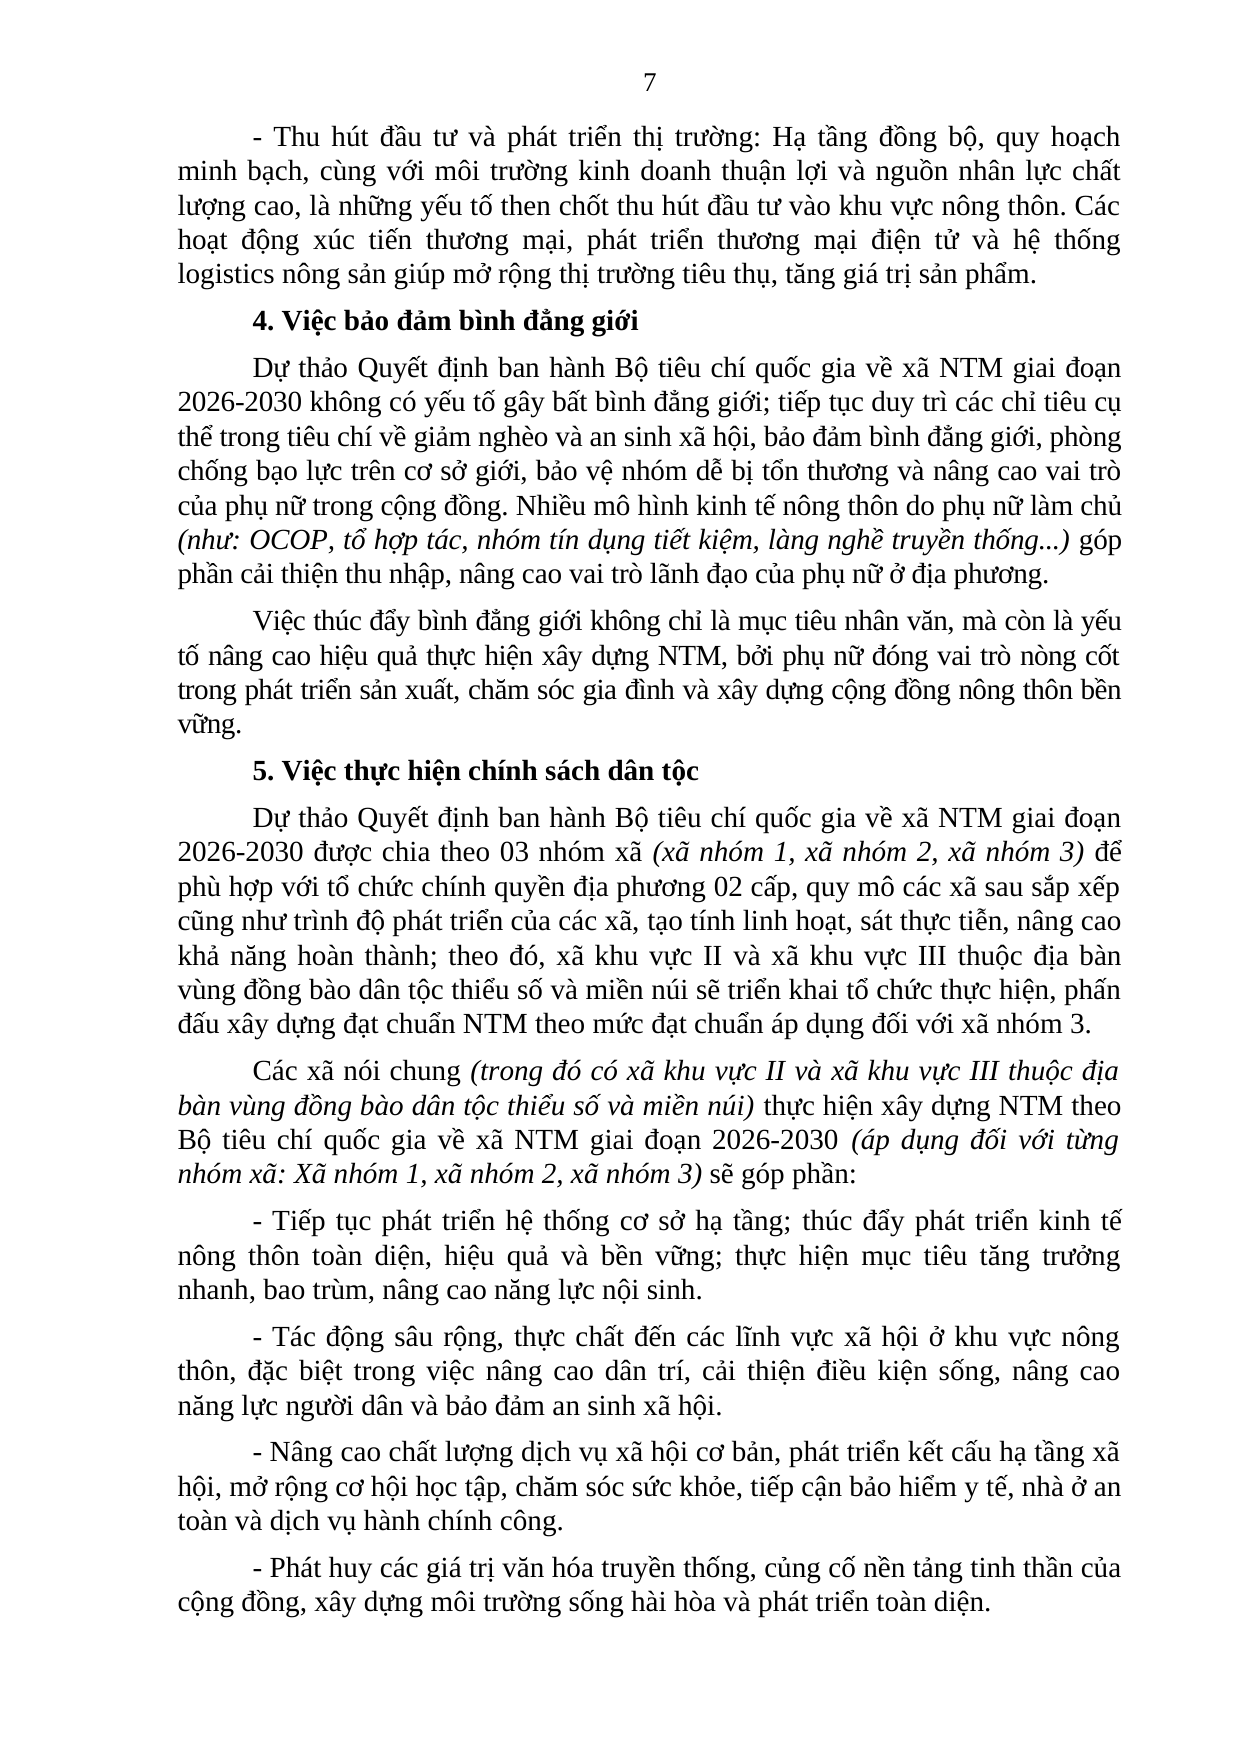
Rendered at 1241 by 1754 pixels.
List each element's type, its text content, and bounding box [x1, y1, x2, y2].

text Các xã nói chung (trong đó có xã khu vực II và xã khu vực III thuộc địa bàn vùng đồng bào dân tộc thiểu số và miền núi) thực hiện xây dựng NTM theo Bộ tiêu chí quốc gia về xã NTM giai đoạn 2026-2030 (áp dụng đối với từng nhóm xã: Xã nhóm 1, xã nhóm 2, xã nhóm 3) sẽ góp phần: [177, 1052, 1122, 1190]
text - Nâng cao chất lượng dịch vụ xã hội cơ bản, phát triển kết cấu hạ tầng xã hội, mở rộng cơ hội học tập, chăm sóc sức khỏe, tiếp cận bảo hiểm y tế, nhà ở an toàn và dịch vụ hành chính công. [177, 1434, 1122, 1537]
text 4. Việc bảo đảm bình đẳng giới [177, 302, 1122, 337]
text 5. Việc thực hiện chính sách dân tộc [177, 752, 1122, 787]
text Việc thúc đẩy bình đẳng giới không chỉ là mục tiêu nhân văn, mà còn là yếu tố nâng cao hiệu quả thực hiện xây dựng NTM, bởi phụ nữ đóng vai trò nòng cốt trong phát triển sản xuất, chăm sóc gia đình và xây dựng cộng đồng nông thôn bền vững. [177, 602, 1122, 740]
text - Tiếp tục phát triển hệ thống cơ sở hạ tầng; thúc đẩy phát triển kinh tế nông thôn toàn diện, hiệu quả và bền vững; thực hiện mục tiêu tăng trưởng nhanh, bao trùm, nâng cao năng lực nội sinh. [177, 1202, 1122, 1306]
text - Phát huy các giá trị văn hóa truyền thống, củng cố nền tảng tinh thần của cộng đồng, xây dựng môi trường sống hài hòa và phát triển toàn diện. [177, 1549, 1122, 1618]
text - Thu hút đầu tư và phát triển thị trường: Hạ tầng đồng bộ, quy hoạch minh bạch, cùng với môi trường kinh doanh thuận lợi và nguồn nhân lực chất lượng cao, là những yếu tố then chốt thu hút đầu tư vào khu vực nông thôn. Các hoạt động xúc tiến thương mại, phát triển thương mại điện tử và hệ thống logistics nông sản giúp mở rộng thị trường tiêu thụ, tăng giá trị sản phẩm. [177, 118, 1122, 290]
text - Tác động sâu rộng, thực chất đến các lĩnh vực xã hội ở khu vực nông thôn, đặc biệt trong việc nâng cao dân trí, cải thiện điều kiện sống, nâng cao năng lực người dân và bảo đảm an sinh xã hội. [177, 1318, 1122, 1421]
text Dự thảo Quyết định ban hành Bộ tiêu chí quốc gia về xã NTM giai đoạn 2026-2030 không có yếu tố gây bất bình đẳng giới; tiếp tục duy trì các chỉ tiêu cụ thể trong tiêu chí về giảm nghèo và an sinh xã hội, bảo đảm bình đẳng giới, phòng chống bạo lực trên cơ sở giới, bảo vệ nhóm dễ bị tổn thương và nâng cao vai trò của phụ nữ trong cộng đồng. Nhiều mô hình kinh tế nông thôn do phụ nữ làm chủ (như: OCOP, tổ hợp tác, nhóm tín dụng tiết kiệm, làng nghề truyền thống...) góp phần cải thiện thu nhập, nâng cao vai trò lãnh đạo của phụ nữ ở địa phương. [177, 349, 1122, 590]
text Dự thảo Quyết định ban hành Bộ tiêu chí quốc gia về xã NTM giai đoạn 2026-2030 được chia theo 03 nhóm xã (xã nhóm 1, xã nhóm 2, xã nhóm 3) để phù hợp với tổ chức chính quyền địa phương 02 cấp, quy mô các xã sau sắp xếp cũng như trình độ phát triển của các xã, tạo tính linh hoạt, sát thực tiễn, nâng cao khả năng hoàn thành; theo đó, xã khu vực II và xã khu vực III thuộc địa bàn vùng đồng bào dân tộc thiểu số và miền núi sẽ triển khai tổ chức thực hiện, phấn đấu xây dựng đạt chuẩn NTM theo mức đạt chuẩn áp dụng đối với xã nhóm 3. [177, 799, 1122, 1040]
